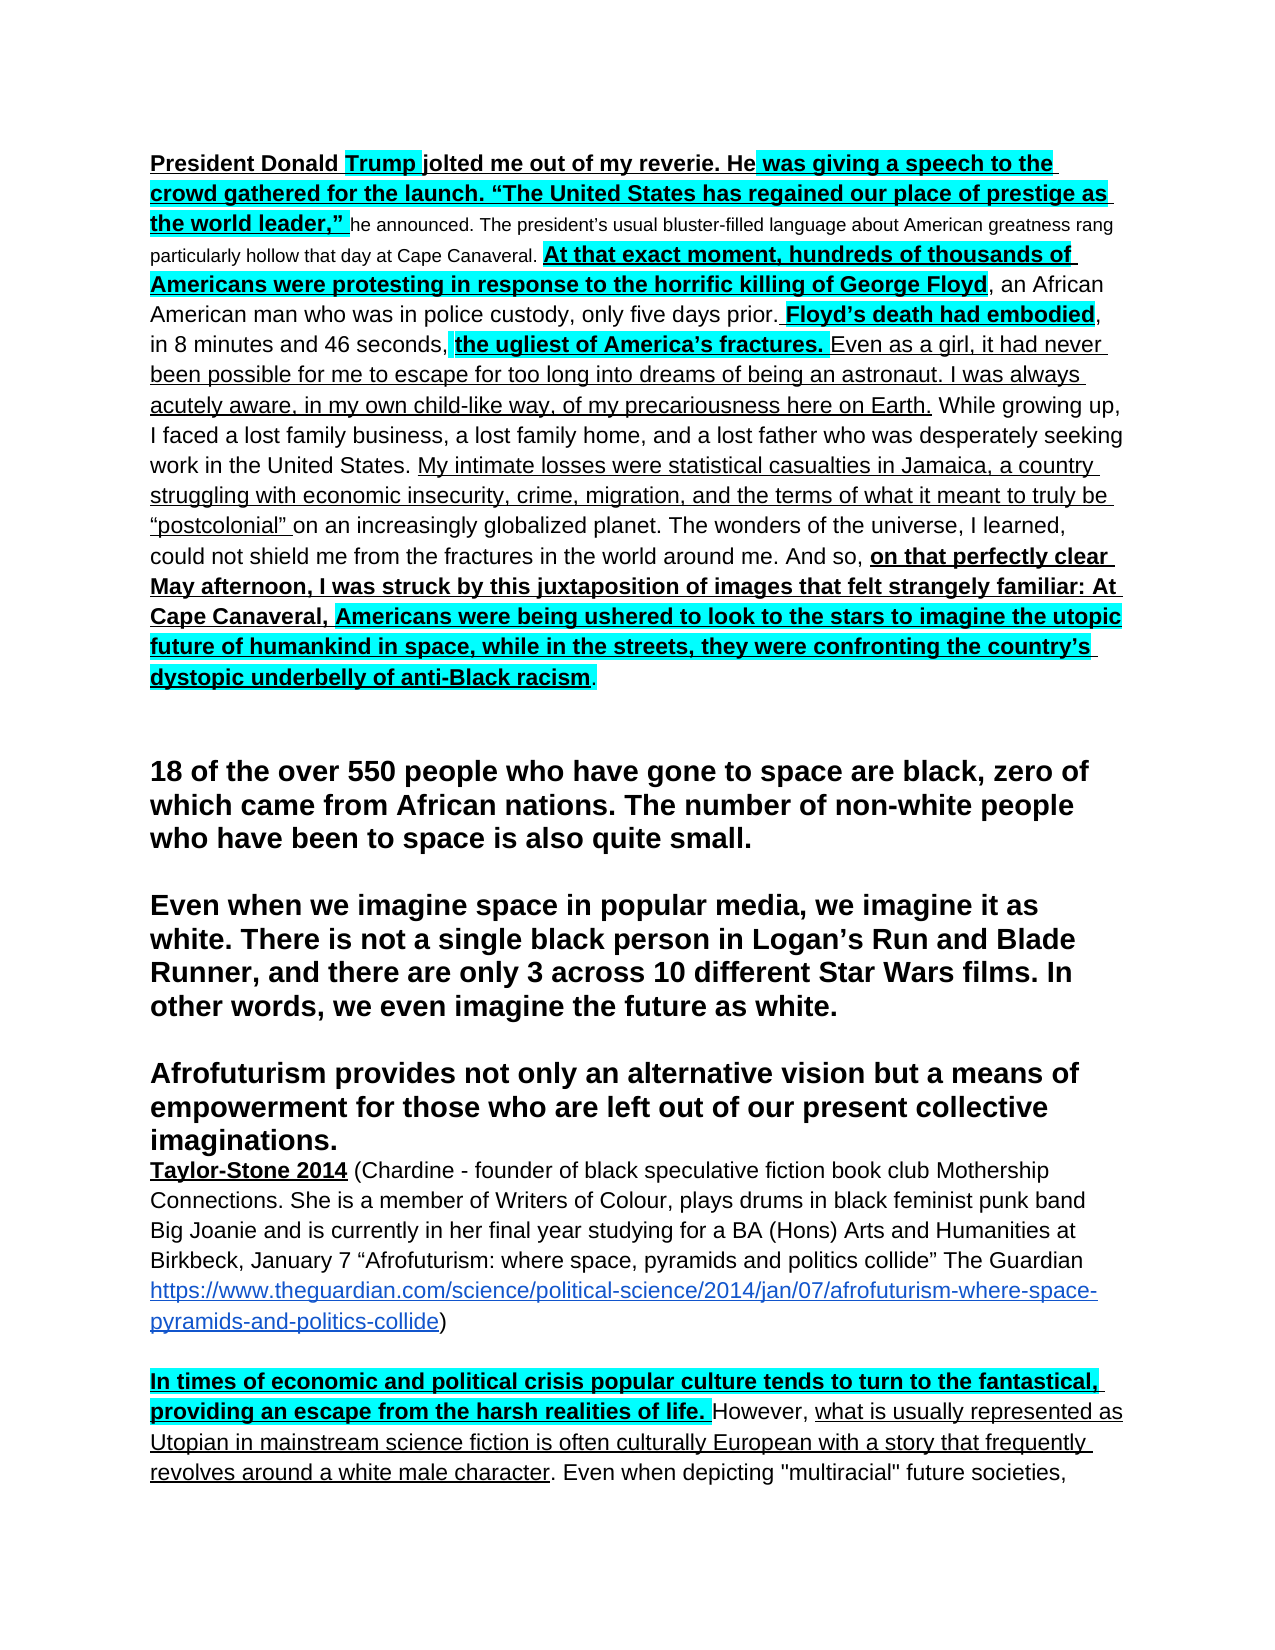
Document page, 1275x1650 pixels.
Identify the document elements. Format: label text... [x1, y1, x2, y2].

subtitle 18 of the over 550 people who have gone to space are black, zero of which came from African nations. The number of non-white people who have been to space is also quite small. [150, 754, 1125, 855]
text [150, 1368, 1125, 1485]
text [150, 150, 1125, 690]
text Taylor-Stone 2014 (Chardine - founder of black speculative fiction book club Mothership Connections. She is a member of Writers of Colour, plays drums in black feminist punk band Big Joanie and is currently in her final year studying for a BA (Hons) Arts and Humanities at Birkbeck, January 7 “Afrofuturism: where space, pyramids and politics collide” The Guardian https://www.theguardian.com/science/political-science/2014/jan/07/afrofuturism-where-space-pyramids-and-politics-collide) [150, 1157, 1125, 1334]
subtitle Afrofuturism provides not only an alternative vision but a means of empowerment for those who are left out of our present collective imaginations. [150, 1056, 1125, 1157]
subtitle Even when we imagine space in popular media, we imagine it as white. There is not a single black person in Logan’s Run and Blade Runner, and there are only 3 across 10 different Star Wars films. In other words, we even imagine the future as white. [150, 888, 1125, 1022]
